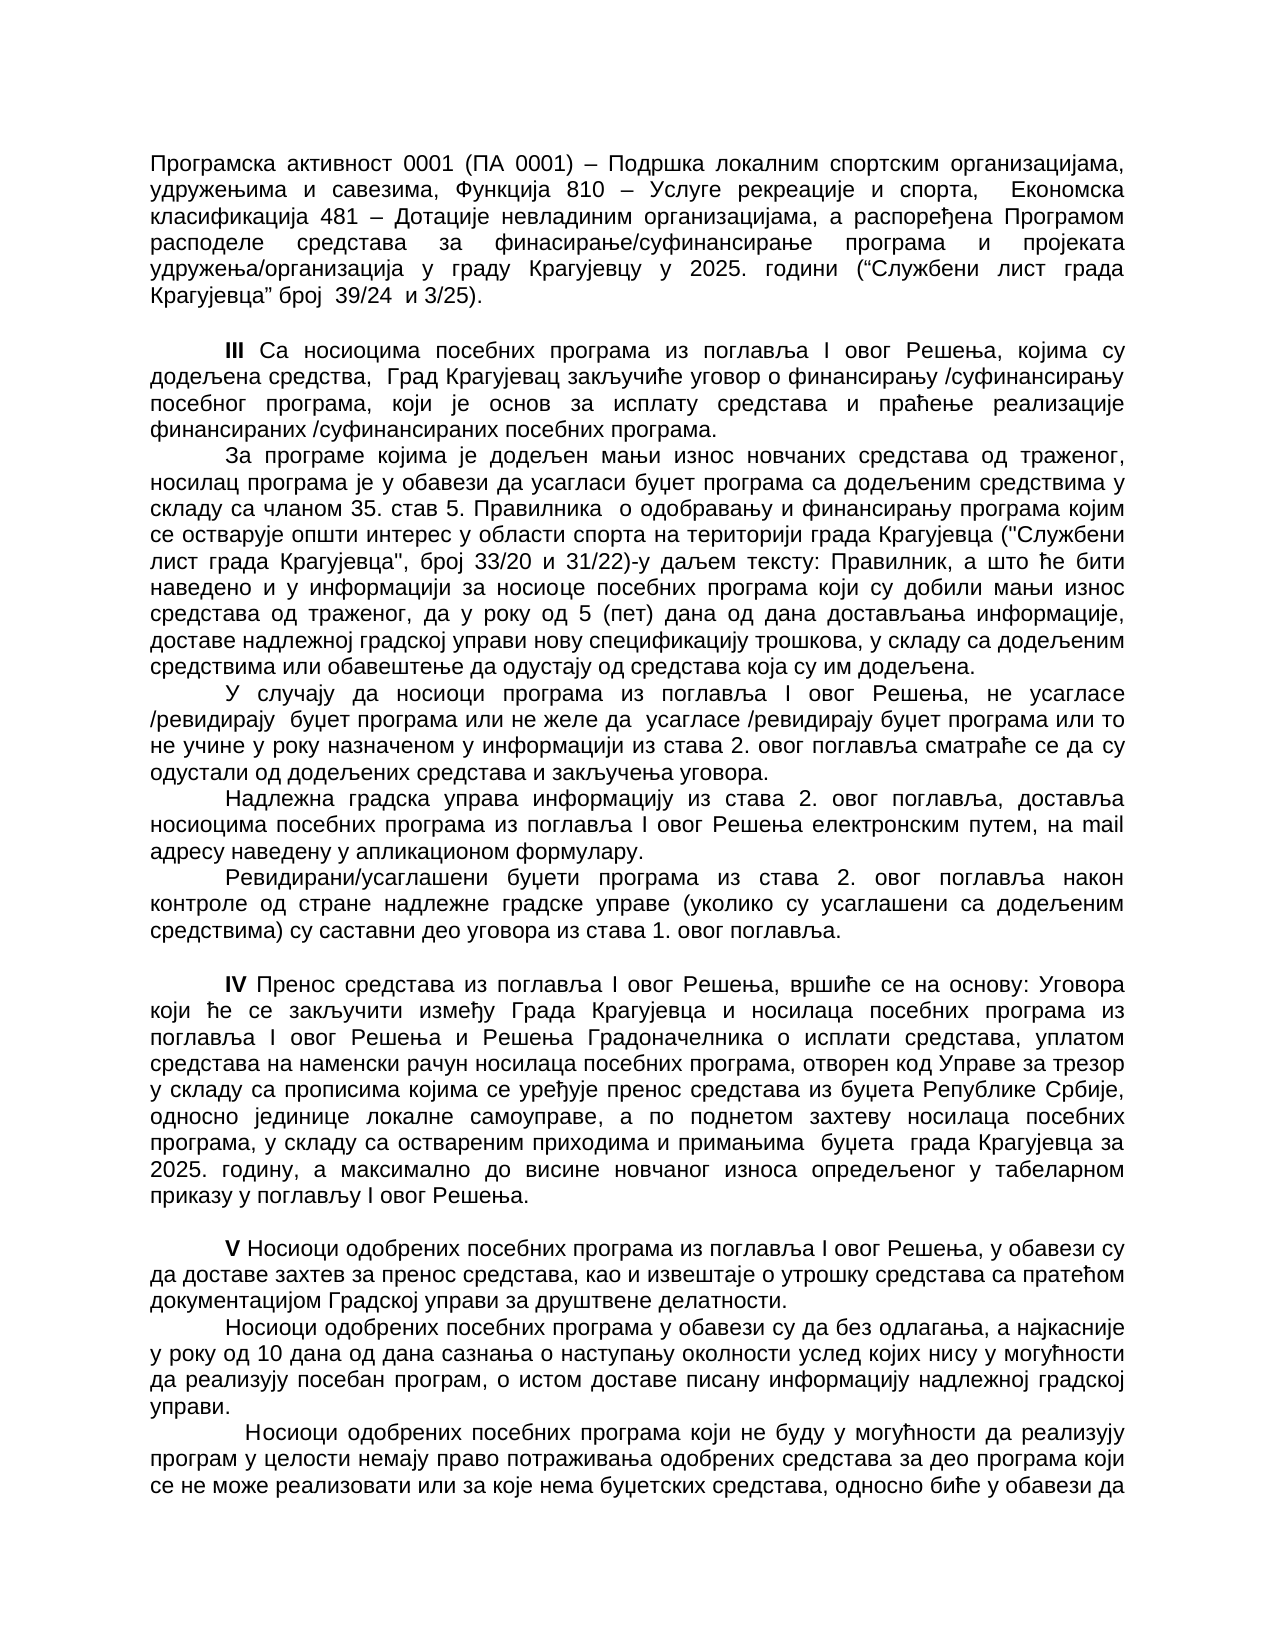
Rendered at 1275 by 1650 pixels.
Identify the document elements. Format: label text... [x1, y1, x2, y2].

text За програме којима је додељен мањи износ новчаних средстава од траженог, носилац програма је у обавези да усагласи буџет програма са додељеним средствима у складу са чланом 35. став 5. Правилника о одобравању и финансирању програма којим се остварујe oпшти интерес у области спорта на територији града Крагујевца (''Службени лист града Крагујевца'', број 33/20 и 31/22)-у даљем тексту: Правилник, а што ће бити наведено и у информацији за носиоце посебних програма који су добили мањи износ средстава од траженог, да у року од 5 (пет) дана од дана достављања информације, доставе надлежној градској управи нову спецификацију трошкова, у складу са додељеним средствима или обавештење да одустају од средстава која су им додељена. [150, 442, 1125, 679]
text V Носиоци одобрених посебних програма из поглавља I овог Решења, у обавези су да доставе захтев за пренос средстава, као и извештаје о утрошку средстава са пратећом документацијом Градској управи за друштвене делатности. [150, 1234, 1125, 1314]
text Надлежна градска управа информацију из става 2. овог поглавља, доставља носиоцима посебних програма из поглавља I овог Решења електронским путем, на mail адресу наведену у апликационом формулару. [150, 785, 1125, 864]
text IV Пренос средстава из поглавља I овог Решења, вршиће се на основу: Уговора који ће се закључити између Града Крагујевца и носилаца посебних програма из поглавља I овог Решења и Решења Градоначелника о исплати средстава, уплатом средстава на наменски рачун носилаца посебних програма, отворен код Управе за трезор у складу са прописима којима се уређује пренос средстава из буџета Републике Србије, односно јединице локалне самоуправе, а по поднетом захтеву носилаца посебних програма, у складу са оствареним приходима и примањима буџета града Крагујевца за 2025. годину, а максимално до висине новчаног износа опредељеног у табеларном приказу у поглављу I овог Решења. [150, 1103, 1125, 1208]
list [150, 150, 1125, 308]
text Носиоци одобрених посебних програма у обавези су да без одлагања, а најкасније у року од 10 дана од дана сазнања о наступању околности услед којих нису у могућности да реализују посебан програм, о истом доставе писану информацију надлежној градској управи. [150, 1314, 1125, 1419]
text IV Пренос средстава из поглавља I овог Решења, вршиће се на основу: Уговора који ће се закључити између Града Крагујевца и носилаца посебних програма из поглавља I овог Решења и Решења Градоначелника о исплати средстава, уплатом средстава на наменски рачун носилаца посебних програма, отворен код Управе за трезор у складу са прописима којима се уређује пренос средстава из буџета Републике Србије, односно јединице локалне самоуправе, а по поднетом захтеву носилаца посебних програма, у складу са оствареним приходима и примањима буџета града Крагујевца за 2025. годину, а максимално до висине новчаног износа опредељеног у табеларном приказу у поглављу I овог Решења. [150, 971, 1125, 1103]
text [150, 1419, 1125, 1498]
text III Са носиоцима посебних програма из поглавља I овог Решења, којима су додељена средства, Град Крагујевац закључиће уговор о финансирању /суфинансирању посебног програма, који је основ за исплату средстава и праћење реализације финансираних /суфинансираних посебних програма. [150, 337, 1125, 442]
text Ревидирани/усаглашени буџети програма из става 2. овог поглавља након контроле од стране надлежне градске управе (уколико су усаглашени са додељеним средствима) су саставни део уговора из става 1. овог поглавља. [150, 864, 1125, 943]
text У случају да носиоци програма из поглавља I овог Решења, не усагласе /ревидирају буџет програма или не желе да усагласе /ревидирају буџет програма или то не учине у року назначеном у информацији из става 2. овог поглавља сматраће се да су одустали од додељених средстава и закључења уговора. [150, 679, 1125, 785]
